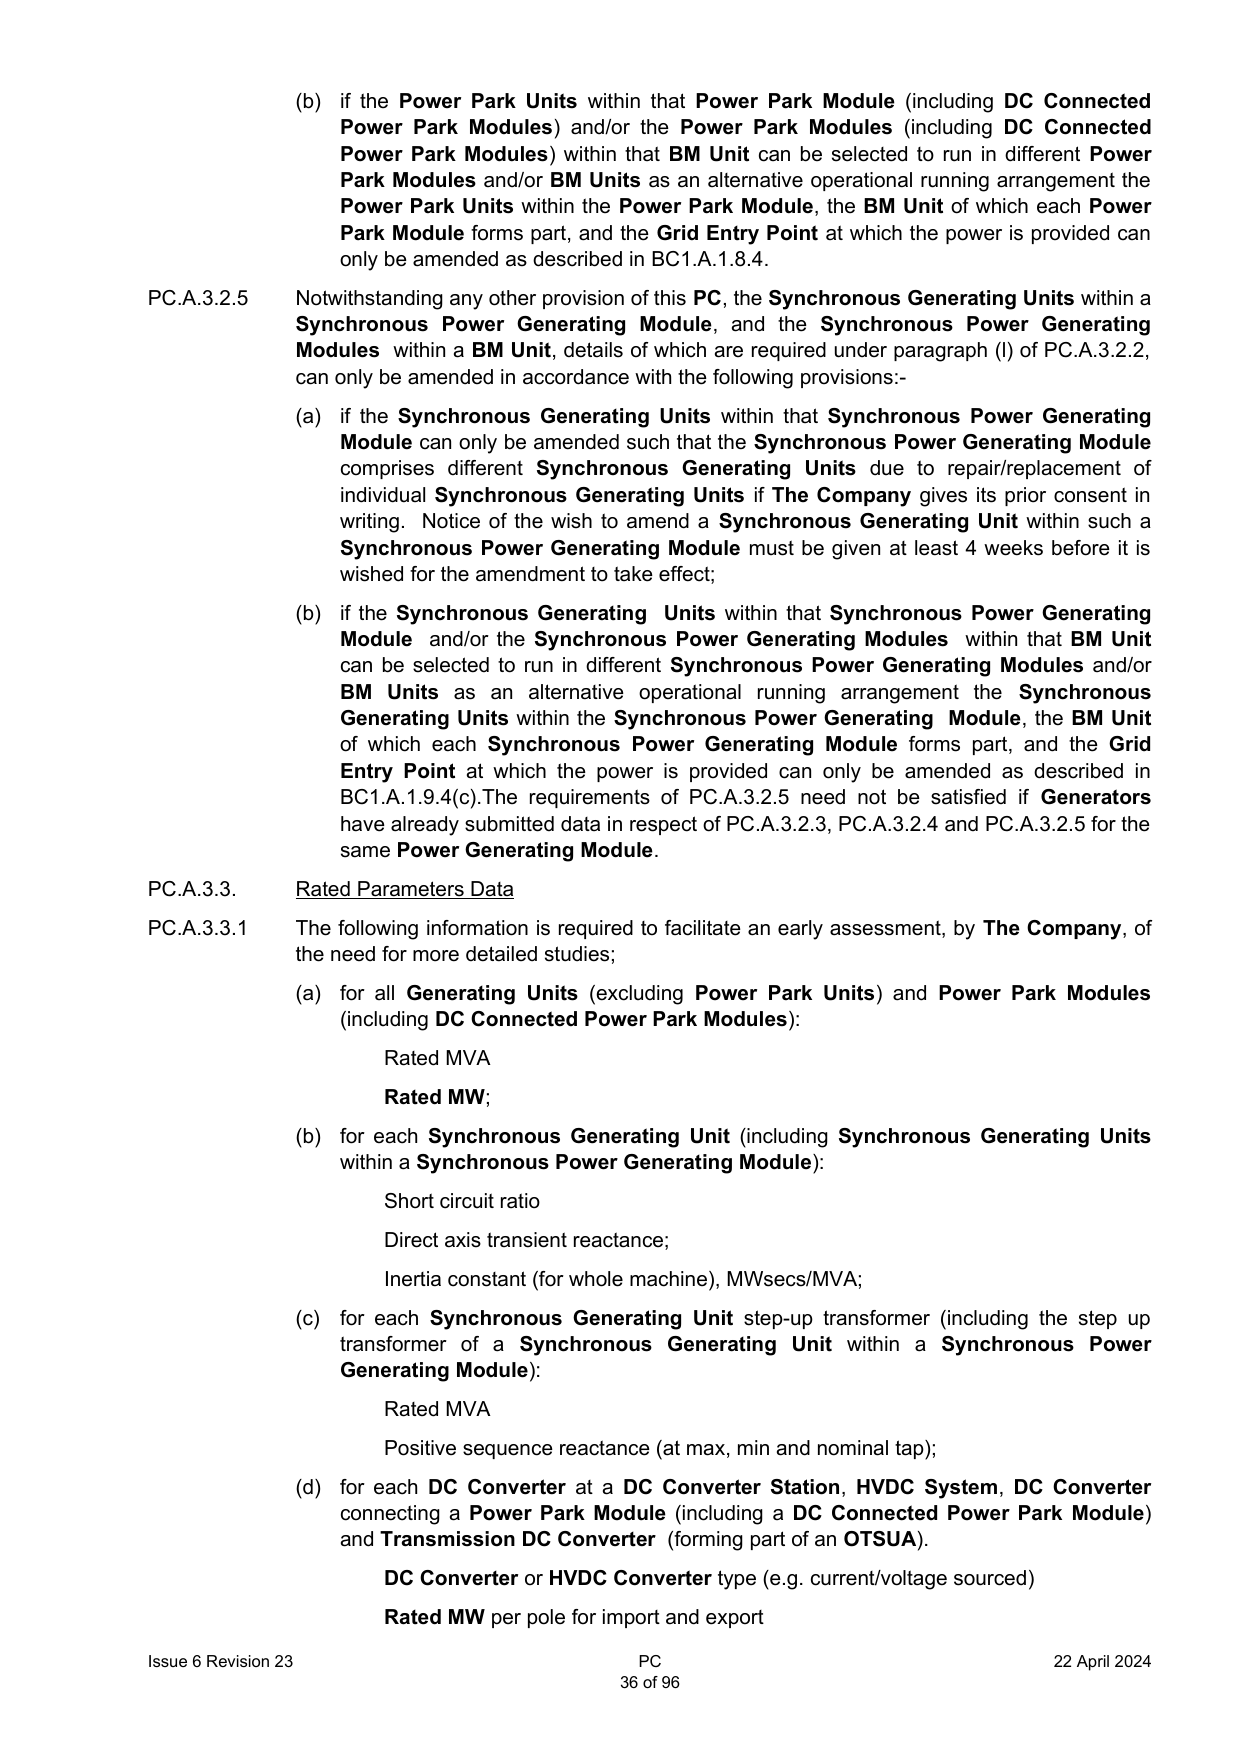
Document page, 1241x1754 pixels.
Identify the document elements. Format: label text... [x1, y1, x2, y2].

text Rated MVA [340, 1397, 1152, 1421]
text (b) if the Synchronous Generating Units within that Synchronous Power Generating Module and/or the Synchronous Power Generating Modules within that BM Unit can be selected to run in different Synchronous Power Generating Modules and/or BM Units as an alternative operational running arrangement the Synchronous Generating Units within the Synchronous Power Generating Module, the BM Unit of which each Synchronous Power Generating Module forms part, and the Grid Entry Point at which the power is provided can only be amended as described in BC1.A.1.9.4(c).The requirements of PC.A.3.2.5 need not be satisfied if Generators have already submitted data in respect of PC.A.3.2.3, PC.A.3.2.4 and PC.A.3.2.5 for the same Power Generating Module. [295, 601, 1152, 862]
text PC.A.3.3. Rated Parameters Data [148, 877, 1152, 901]
text Inertia constant (for whole machine), MWsecs/MVA; [340, 1266, 1152, 1290]
text (c) for each Synchronous Generating Unit step-up transformer (including the step up transformer of a Synchronous Generating Unit within a Synchronous Power Generating Module): [295, 1305, 1152, 1382]
text (d) for each DC Converter at a DC Converter Station, HVDC System, DC Converter connecting a Power Park Module (including a DC Connected Power Park Module) and Transmission DC Converter (forming part of an OTSUA). [295, 1474, 1152, 1551]
text PC.A.3.3.1 The following information is required to facilitate an early assessment, by The Company, of the need for more detailed studies; [148, 915, 1152, 966]
text PC.A.3.2.5 Notwithstanding any other provision of this PC, the Synchronous Generating Units within a Synchronous Power Generating Module, and the Synchronous Power Generating Modules within a BM Unit, details of which are required under paragraph (l) of PC.A.3.2.2, can only be amended in accordance with the following provisions:- [148, 286, 1152, 389]
text DC Converter or HVDC Converter type (e.g. current/voltage sourced) [340, 1566, 1152, 1590]
text Positive sequence reactance (at max, min and nominal tap); [340, 1436, 1152, 1460]
text (b) for each Synchronous Generating Unit (including Synchronous Generating Units within a Synchronous Power Generating Module): [295, 1123, 1152, 1174]
text Rated MW; [340, 1085, 1152, 1109]
text Direct axis transient reactance; [340, 1228, 1152, 1252]
text (a) if the Synchronous Generating Units within that Synchronous Power Generating Module can only be amended such that the Synchronous Power Generating Module comprises different Synchronous Generating Units due to repair/replacement of individual Synchronous Generating Units if The Company gives its prior consent in writing. Notice of the wish to amend a Synchronous Generating Unit within such a Synchronous Power Generating Module must be given at least 4 weeks before it is wished for the amendment to take effect; [295, 403, 1152, 586]
text (a) for all Generating Units (excluding Power Park Units) and Power Park Modules (including DC Connected Power Park Modules): [295, 981, 1152, 1031]
text Short circuit ratio [340, 1189, 1152, 1213]
text Rated MW per pole for import and export [340, 1605, 1152, 1629]
text Rated MVA [340, 1046, 1152, 1070]
text (b) if the Power Park Units within that Power Park Module (including DC Connected Power Park Modules) and/or the Power Park Modules (including DC Connected Power Park Modules) within that BM Unit can be selected to run in different Power Park Modules and/or BM Units as an alternative operational running arrangement the Power Park Units within the Power Park Module, the BM Unit of which each Power Park Module forms part, and the Grid Entry Point at which the power is provided can only be amended as described in BC1.A.1.8.4. [295, 89, 1152, 271]
